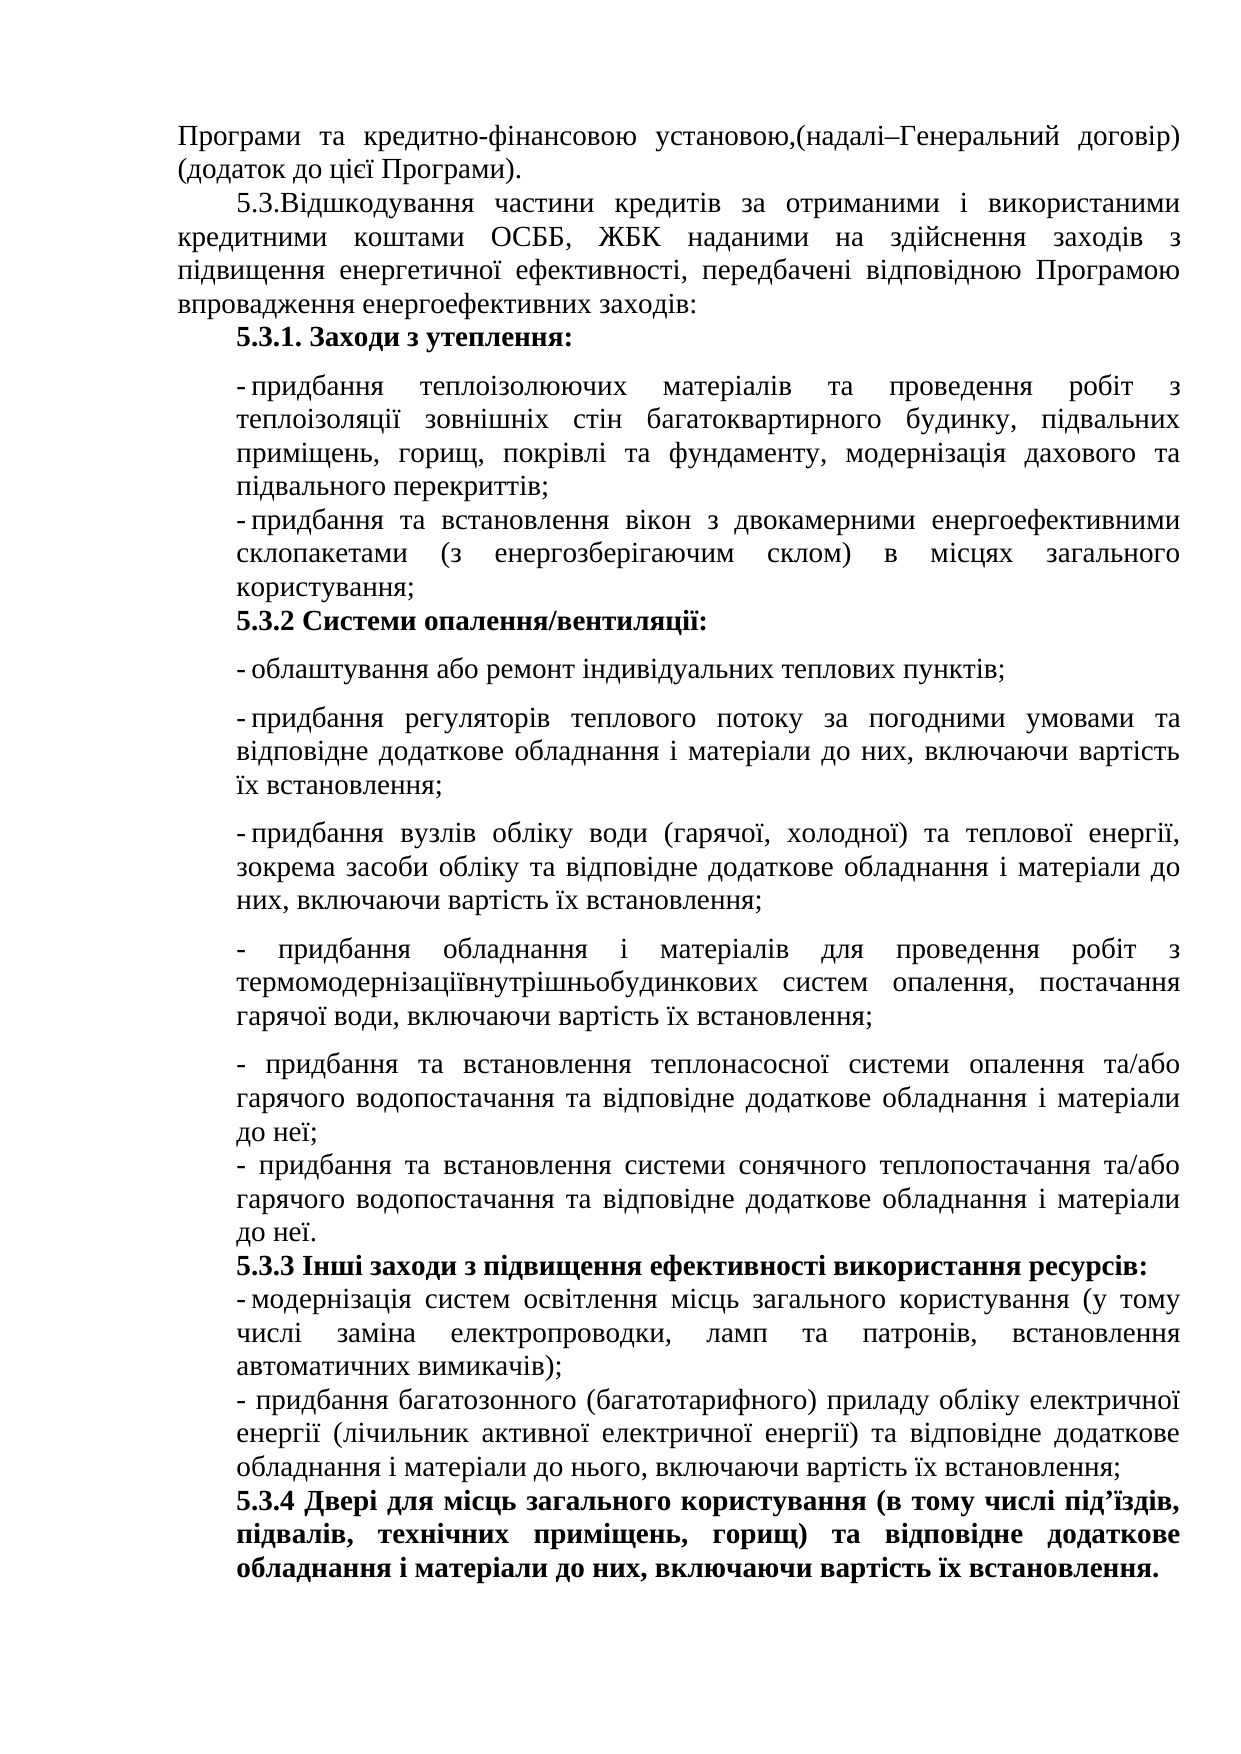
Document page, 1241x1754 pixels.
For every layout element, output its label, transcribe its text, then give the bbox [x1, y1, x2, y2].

text - придбання вузлів обліку води (гарячої, холодної) та теплової енергії, зокрема засоби обліку та відповідне додаткове обладнання і матеріали до них, включаючи вартість їх встановлення; [236, 815, 1181, 916]
text 5.3.Відшкодування частини кредитів за отриманими і використаними кредитними коштами ОСББ, ЖБК наданими на здійснення заходів з підвищення енергетичної ефективності, передбачені відповідною Програмою впровадження енергоефективних заходів: [177, 185, 1181, 319]
text 5.3.1. Заходи з утеплення: [236, 319, 1181, 353]
text - облаштування або ремонт індивідуальних теплових пунктів; [236, 651, 1181, 685]
text - придбання регуляторів теплового потоку за погодними умовами та відповідне додаткове обладнання і матеріали до них, включаючи вартість їх встановлення; [236, 700, 1181, 800]
text - придбання обладнання і матеріалів для проведення робіт з термомодернізаціївнутрішньобудинкових систем опалення, постачання гарячої води, включаючи вартість їх встановлення; [236, 931, 1181, 1032]
text - придбання та встановлення вікон з двокамерними енергоефективними склопакетами (з енергозберігаючим склом) в місцях загального користування; [236, 502, 1181, 603]
text - придбання та встановлення теплонасосної системи опалення та/або гарячого водопостачання та відповідне додаткове обладнання і матеріали до неї; [236, 1047, 1181, 1147]
text - придбання багатозонного (багатотарифного) приладу обліку електричної енергії (лічильник активної електричної енергії) та відповідне додаткове обладнання і матеріали до нього, включаючи вартість їх встановлення; [236, 1382, 1181, 1483]
text 5.3.4 Двері для місць загального користування (в тому числі під’їздів, підвалів, технічних приміщень, горищ) та відповідне додаткове обладнання і матеріали до них, включаючи вартість їх встановлення. [236, 1483, 1181, 1583]
text - придбання та встановлення системи сонячного теплопостачання та/або гарячого водопостачання та відповідне додаткове обладнання і матеріали до неї. [236, 1147, 1181, 1248]
text - модернізація систем освітлення місць загального користування (у тому числі заміна електропроводки, ламп та патронів, встановлення автоматичних вимикачів); [236, 1281, 1181, 1382]
text - придбання теплоізолюючих матеріалів та проведення робіт з теплоізоляції зовнішніх стін багатоквартирного будинку, підвальних приміщень, горищ, покрівлі та фундаменту, модернізація дахового та підвального перекриттів; [236, 368, 1181, 502]
text 5.3.3 Інші заходи з підвищення ефективності використання ресурсів: [236, 1248, 1181, 1281]
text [177, 118, 1181, 185]
text 5.3.2 Системи опалення/вентиляції: [236, 603, 1181, 636]
